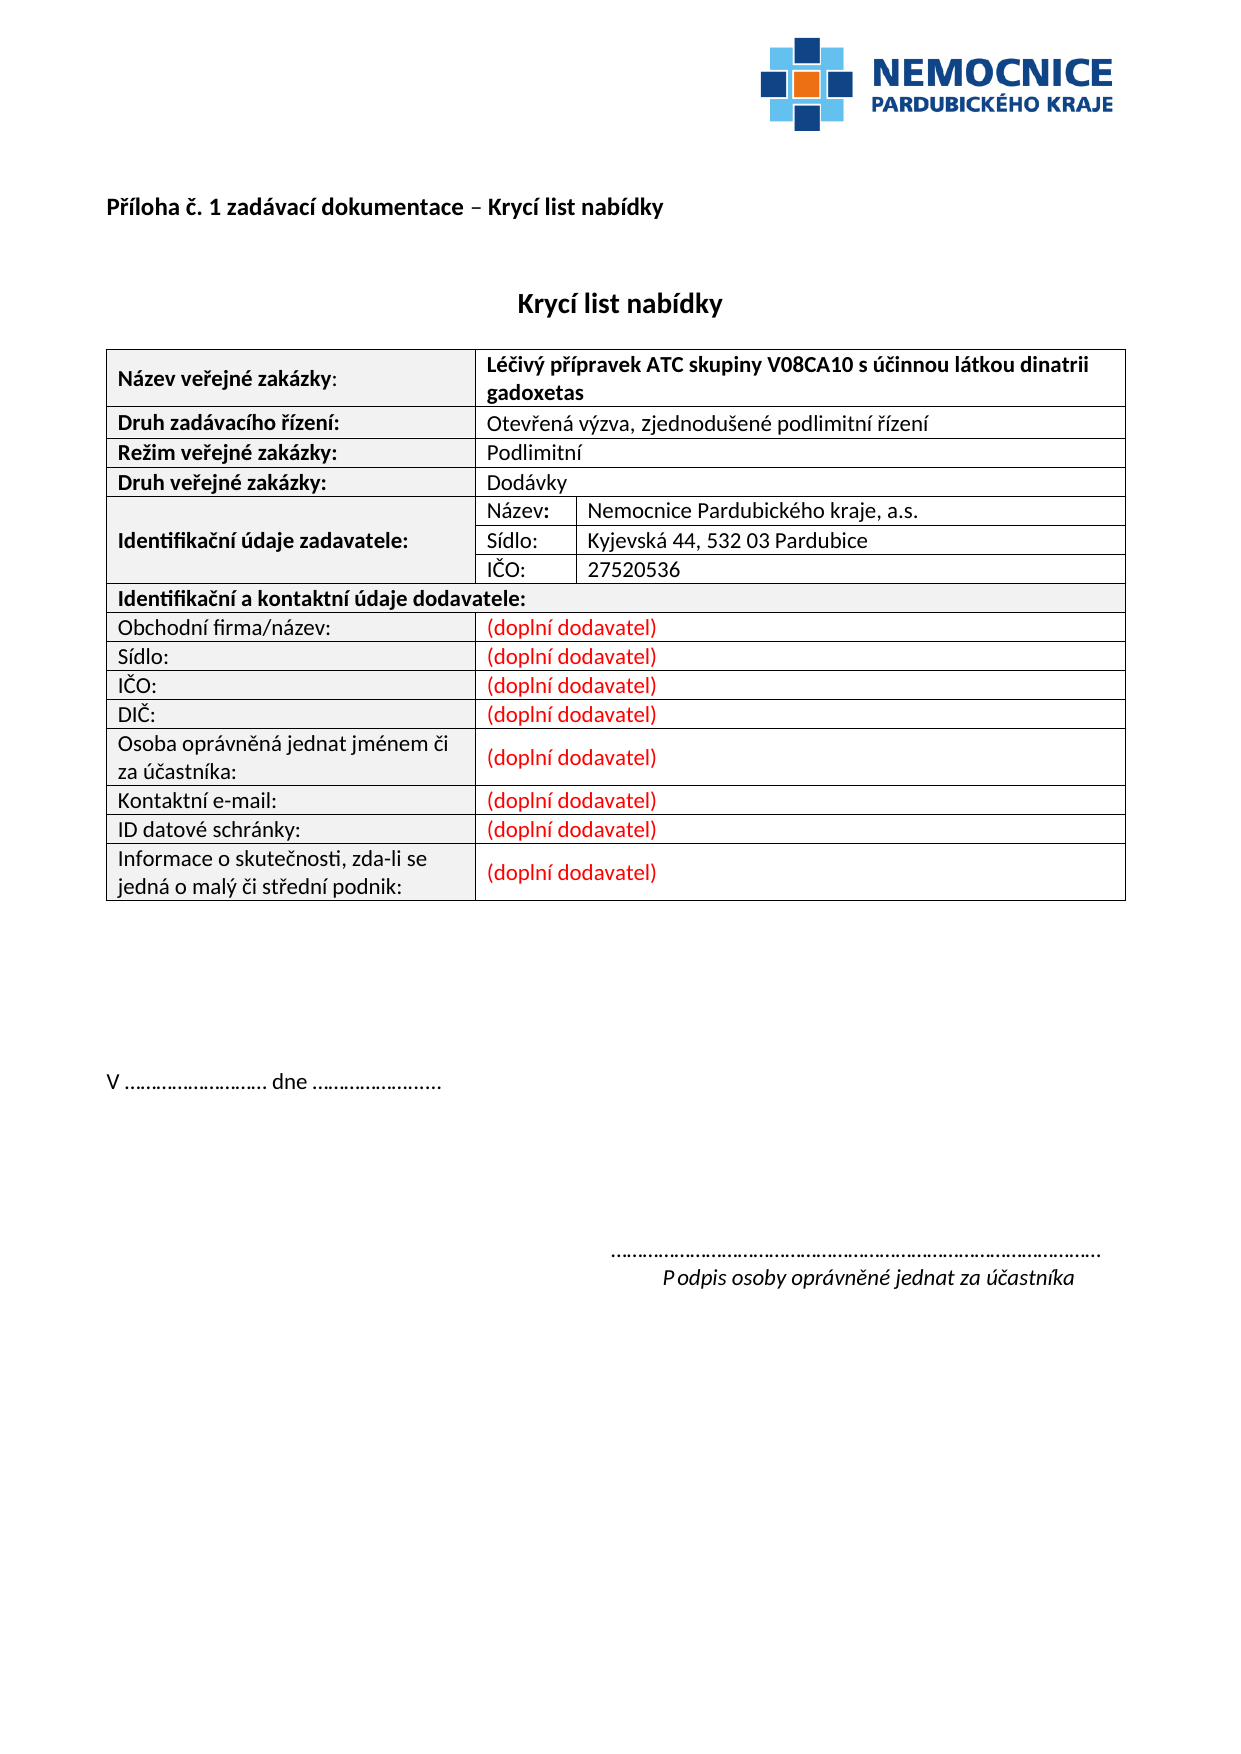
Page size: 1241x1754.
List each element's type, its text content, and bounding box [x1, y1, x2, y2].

text Příloha č. 1 zadávací dokumentace – Krycí list nabídky [106, 191, 1134, 222]
table_cell Druh zadávacího řízení: [107, 407, 475, 437]
table_cell Osoba oprávněná jednat jménem či za účastníka: [107, 729, 475, 785]
text V ……………………… dne ………………...... [106, 1067, 1134, 1095]
table_cell Dodávky [476, 468, 1125, 496]
table_cell Identifikační a kontaktní údaje dodavatele: [107, 584, 1125, 612]
text ………………………………………………………………………………… [106, 1235, 1134, 1263]
table_cell Kyjevská 44, 532 03 Pardubice [577, 526, 1125, 554]
table_cell IČO: [476, 555, 576, 583]
table_header Léčivý přípravek ATC skupiny V08CA10 s účinnou látkou dinatrii gadoxetas [476, 350, 1125, 406]
table_cell Sídlo: [107, 642, 475, 670]
table_cell (doplní dodavatel) [476, 786, 1125, 814]
table_cell 27520536 [577, 555, 1125, 583]
table_header Název veřejné zakázky: [107, 350, 475, 406]
table_cell Otevřená výzva, zjednodušené podlimitní řízení [476, 407, 1125, 437]
table_cell DIČ: [107, 700, 475, 728]
text Podpis osoby oprávněné jednat za účastníka [106, 1263, 1134, 1291]
table_cell ID datové schránky: [107, 815, 475, 843]
table_cell Režim veřejné zakázky: [107, 439, 475, 467]
table_cell Identifikační údaje zadavatele: [107, 497, 475, 583]
table_cell (doplní dodavatel) [476, 700, 1125, 728]
table_cell (doplní dodavatel) [476, 671, 1125, 699]
text Krycí list nabídky [106, 285, 1134, 321]
table_cell Podlimitní [476, 439, 1125, 467]
table_cell (doplní dodavatel) [476, 642, 1125, 670]
table_cell (doplní dodavatel) [476, 815, 1125, 843]
table_cell Obchodní firma/název: [107, 613, 475, 641]
table_cell Kontaktní e-mail: [107, 786, 475, 814]
table_cell Nemocnice Pardubického kraje, a.s. [577, 497, 1125, 525]
table_cell Druh veřejné zakázky: [107, 468, 475, 496]
table_cell IČO: [107, 671, 475, 699]
table_cell Název: [476, 497, 576, 525]
table_cell Informace o skutečnosti, zda-li se jedná o malý či střední podnik: [107, 844, 475, 900]
table_cell (doplní dodavatel) [476, 613, 1125, 641]
table_cell Sídlo: [476, 526, 576, 554]
table_cell (doplní dodavatel) [476, 729, 1125, 785]
picture [759, 37, 1113, 132]
table_cell (doplní dodavatel) [476, 844, 1125, 900]
